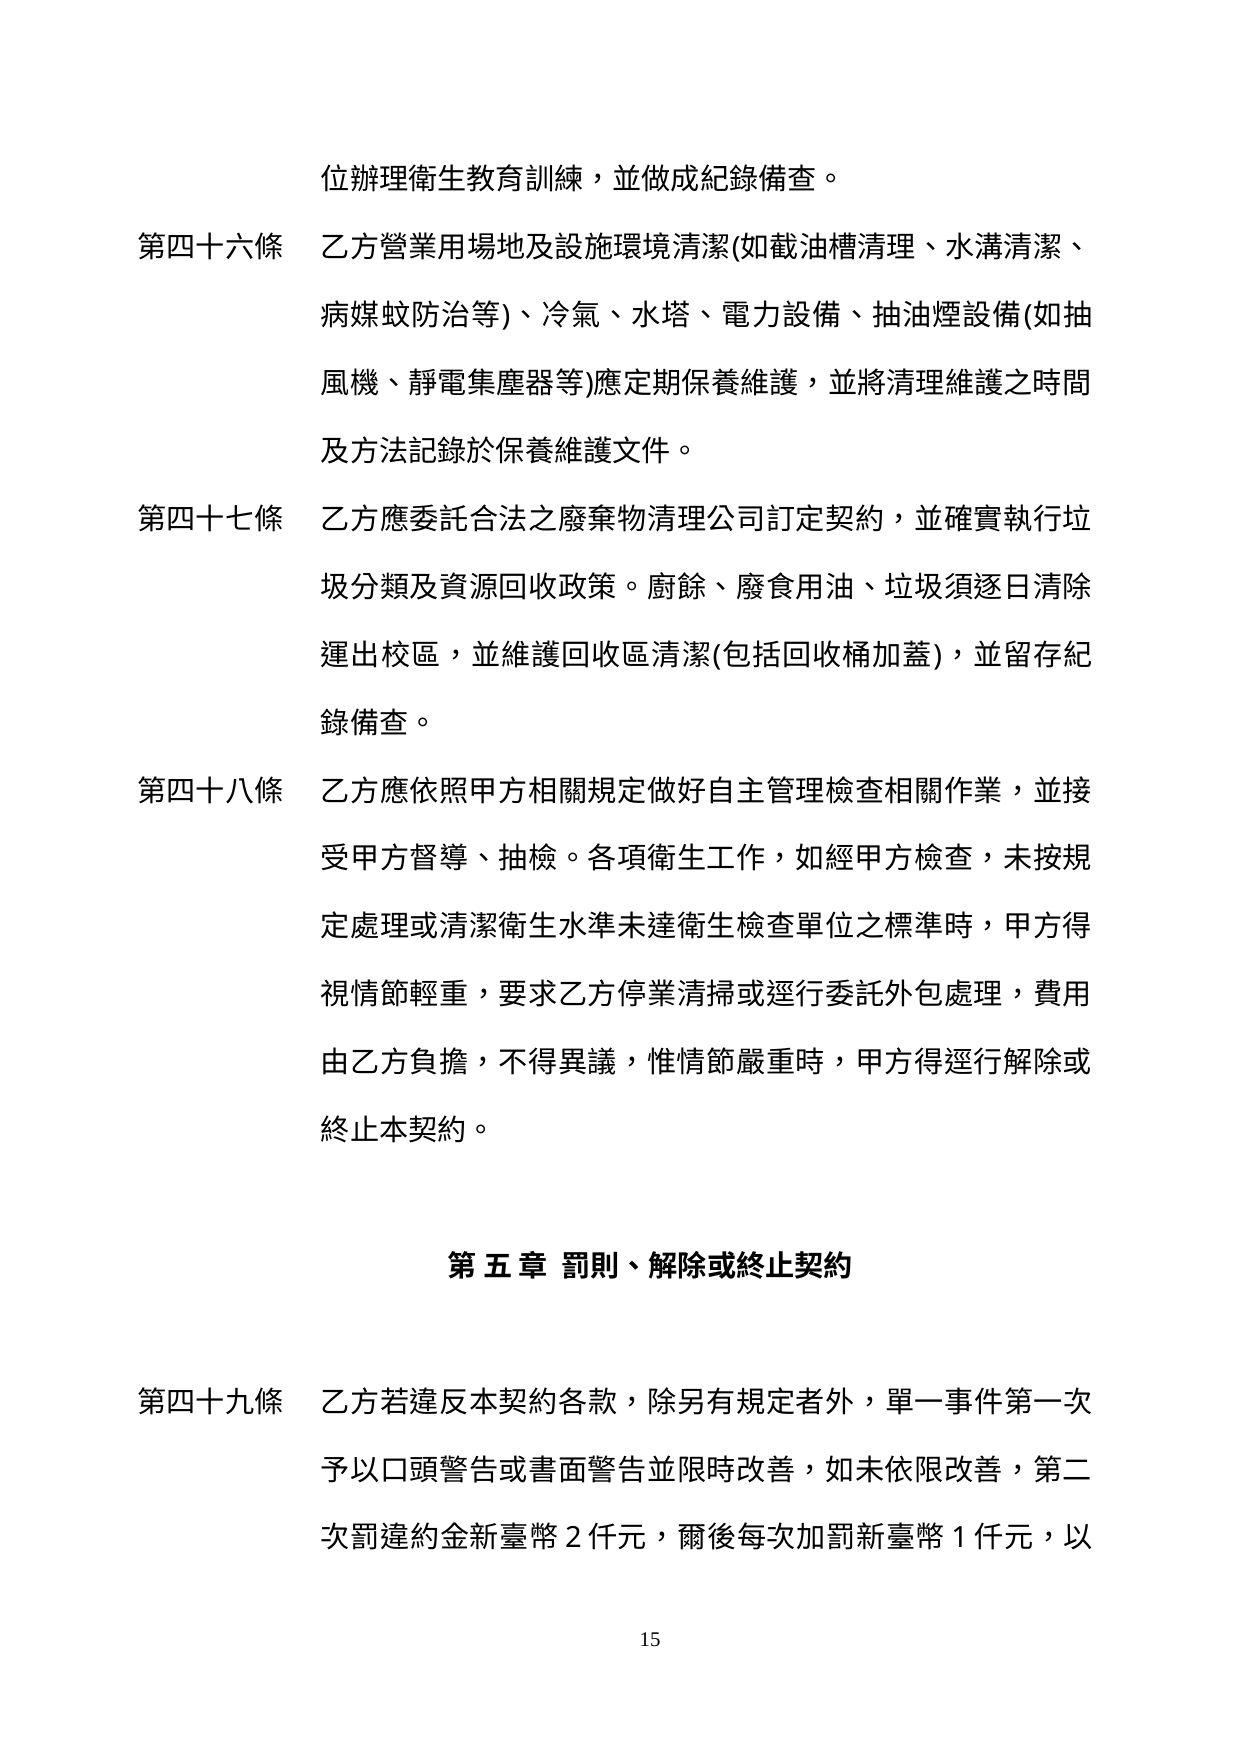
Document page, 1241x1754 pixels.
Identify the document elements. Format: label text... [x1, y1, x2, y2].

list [283, 1366, 1093, 1569]
text 第 五 章 罰則、解除或終止契約 [207, 1230, 1093, 1298]
list 乙方營業用場地及設施環境清潔(如截油槽清理、水溝清潔、病媒蚊防治等)、冷氣、水塔、電力設備、抽油煙設備(如抽風機、靜電集塵器等)應定期保養維護，並將清理維護之時間及方法記錄於保養維護文件。 [283, 211, 1093, 483]
list 乙方應依照甲方相關規定做好自主管理檢查相關作業，並接受甲方督導、抽檢。各項衛生工作，如經甲方檢查，未按規定處理或清潔衛生水準未達衛生檢查單位之標準時，甲方得視情節輕重，要求乙方停業清掃或逕行委託外包處理，費用由乙方負擔，不得異議，惟情節嚴重時，甲方得逕行解除或終止本契約。 [283, 754, 1093, 1162]
list 乙方應委託合法之廢棄物清理公司訂定契約，並確實執行垃圾分類及資源回收政策。廚餘、廢食用油、垃圾須逐日清除運出校區，並維護回收區清潔(包括回收桶加蓋)，並留存紀錄備查。 [283, 483, 1093, 754]
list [283, 143, 1093, 211]
